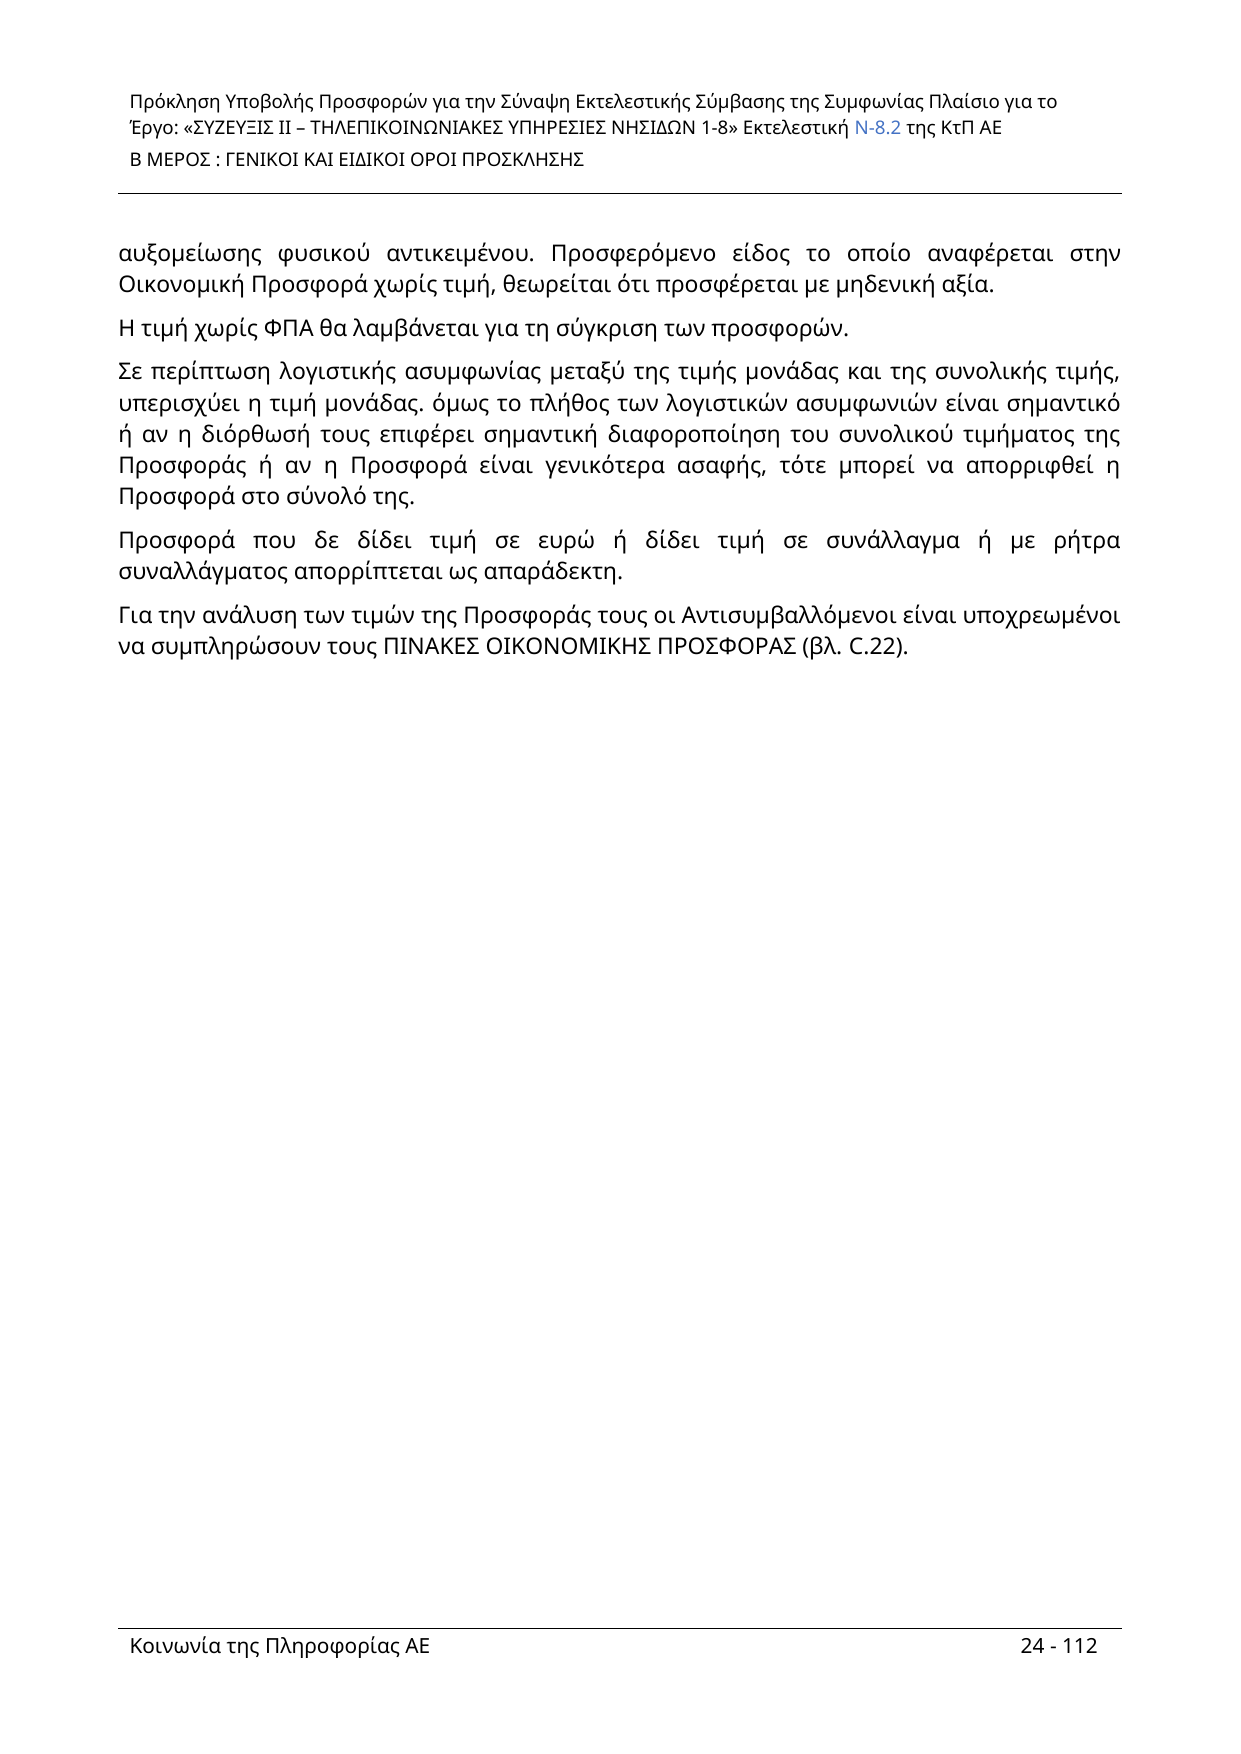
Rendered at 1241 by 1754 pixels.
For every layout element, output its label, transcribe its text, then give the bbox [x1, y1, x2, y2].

text Για την ανάλυση των τιμών της Προσφοράς τους οι Αντισυμβαλλόμενοι είναι υποχρεωμένοι να συμπληρώσουν τους ΠΙΝΑΚΕΣ ΟΙΚΟΝΟΜΙΚΗΣ ΠΡΟΣΦΟΡΑΣ (βλ. C.2). [118, 599, 1122, 661]
text Σε περίπτωση λογιστικής ασυμφωνίας μεταξύ της τιμής μονάδας και της συνολικής τιμής, υπερισχύει η τιμή μονάδας. όμως το πλήθος των λογιστικών ασυμφωνιών είναι σημαντικό ή αν η διόρθωσή τους επιφέρει σημαντική διαφοροποίηση του συνολικού τιμήματος της Προσφοράς ή αν η Προσφορά είναι γενικότερα ασαφής, τότε μπορεί να απορριφθεί η Προσφορά στο σύνολό της. [118, 355, 1122, 511]
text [118, 236, 1122, 299]
text Προσφορά που δε δίδει τιμή σε ευρώ ή δίδει τιμή σε συνάλλαγμα ή με ρήτρα συναλλάγματος απορρίπτεται ως απαράδεκτη. [118, 524, 1122, 586]
text Η τιμή χωρίς ΦΠΑ θα λαμβάνεται για τη σύγκριση των προσφορών. [118, 311, 1122, 343]
